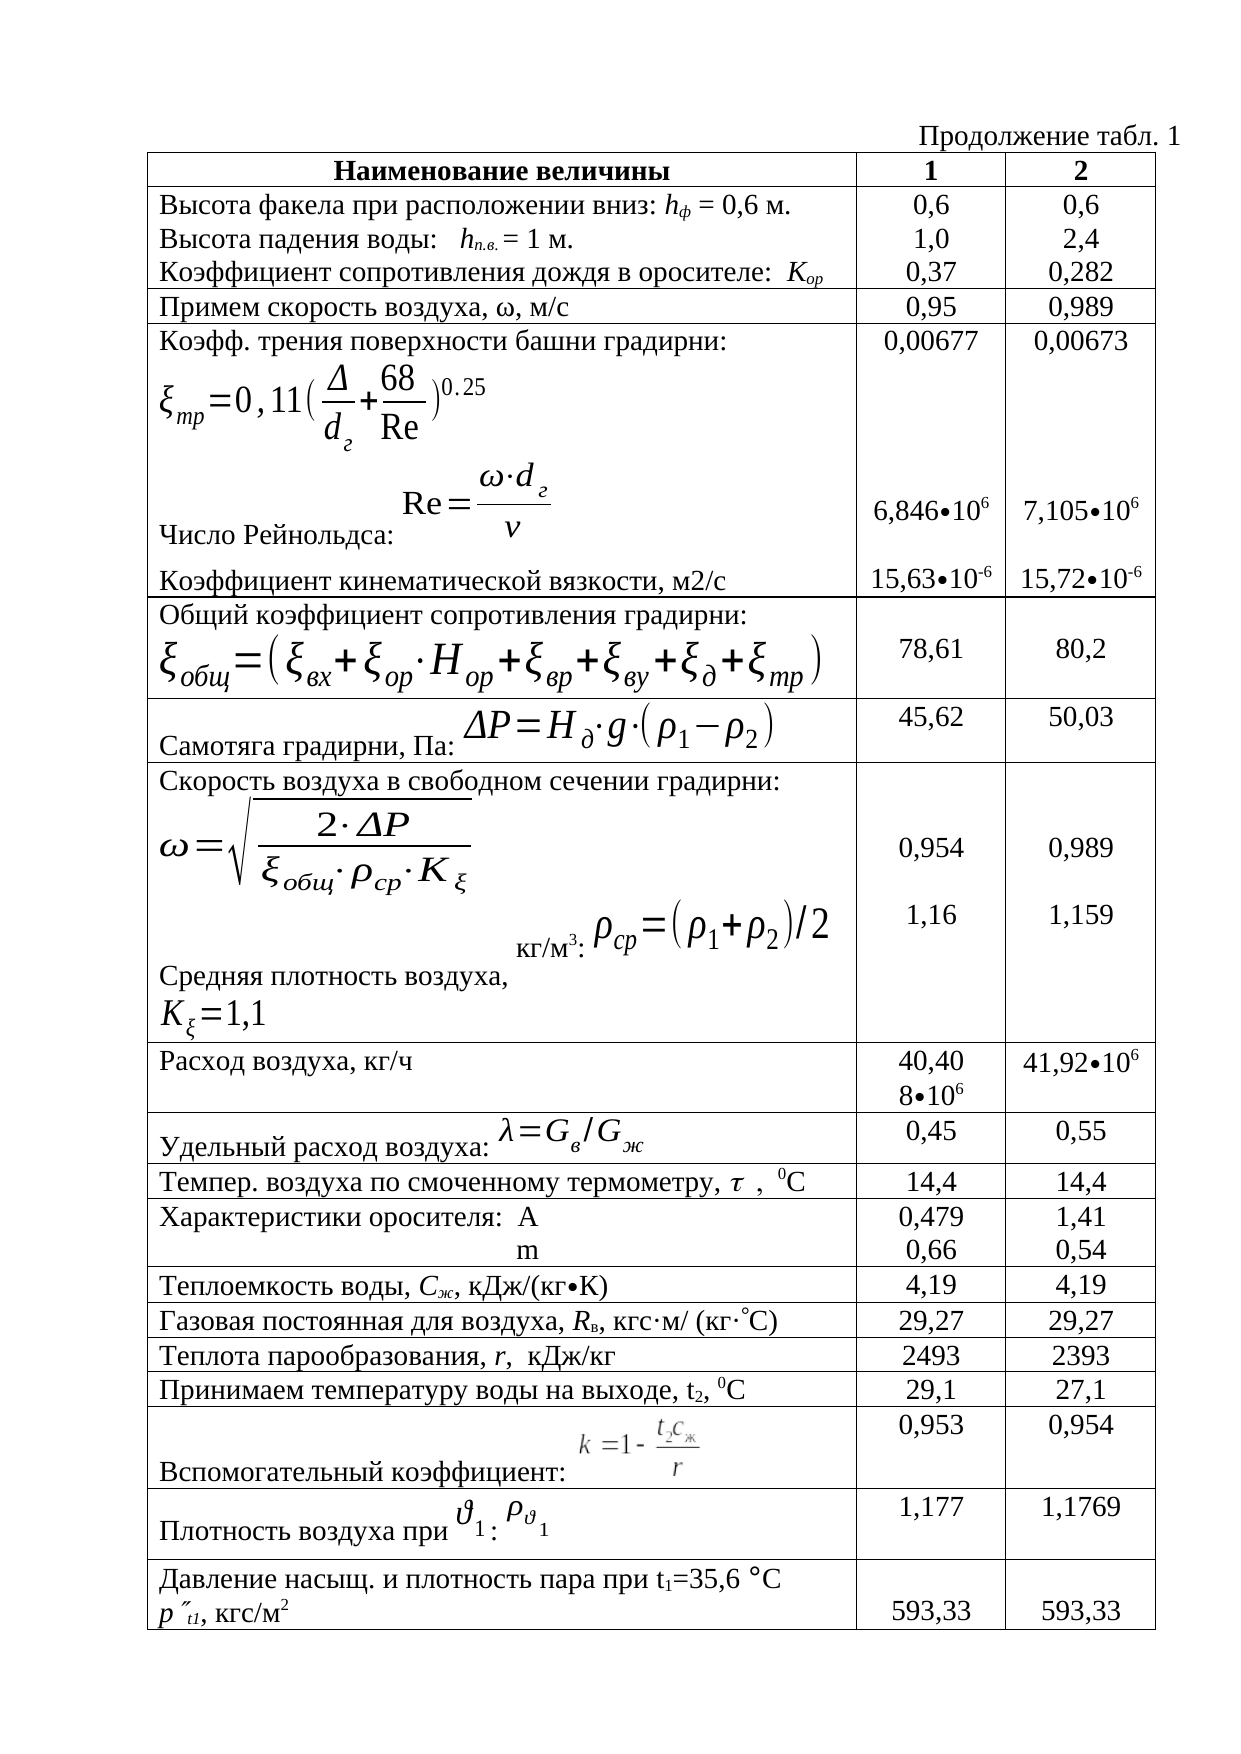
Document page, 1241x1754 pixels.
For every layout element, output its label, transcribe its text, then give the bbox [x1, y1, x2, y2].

table_cell 0,95 [857, 289, 1005, 322]
table_cell Принимаем температуру воды на выходе, t2, 0С [148, 1372, 856, 1406]
table_cell 0,55 [1006, 1113, 1155, 1163]
table_cell Теплоемкость воды, Сж, кДж/(кг∙К) [148, 1267, 856, 1302]
table_cell 2393 [1006, 1338, 1155, 1371]
table_header Наименование величины [148, 153, 856, 186]
table_cell 4,19 [1006, 1267, 1155, 1302]
table_cell 0,00677 6,846∙106 15,63∙10-6 [857, 324, 1005, 596]
table_cell Самотяга градирни, Па: [148, 699, 856, 762]
table_cell 0,479 0,66 [857, 1199, 1005, 1266]
table_cell 0,45 [857, 1113, 1005, 1163]
table_cell Характеристики оросителя: А m [148, 1199, 856, 1266]
table_cell 41,92∙106 [1006, 1043, 1155, 1112]
table_cell 45,62 [857, 699, 1005, 762]
table_cell Плотность воздуха при : [148, 1489, 856, 1558]
table_cell 1,41 0,54 [1006, 1199, 1155, 1266]
table_cell Примем скорость воздуха, ω, м/с [148, 289, 856, 322]
table_cell 0,6 2,4 0,282 [1006, 187, 1155, 288]
table_cell Коэфф. трения поверхности башни градирни: Число Рейнольдса: Коэффициент кинематической вязкости, м2/с [148, 324, 856, 596]
text Продолжение табл. 1 [118, 118, 1181, 152]
table_cell 80,2 [1006, 598, 1155, 698]
table_cell 593,33 0,0409 [857, 1560, 1005, 1628]
table_cell 2493 [857, 1338, 1005, 1371]
table_cell 40,408∙106 [857, 1043, 1005, 1112]
table_cell 0,954 [1006, 1407, 1155, 1488]
table_cell Теплота парообразования, r, кДж/кг [148, 1338, 856, 1371]
table_cell Вспомогательный коэффициент: [148, 1407, 856, 1488]
table_cell Темпер. воздуха по смоченному термометру, 0С [148, 1164, 856, 1198]
table_cell 78,61 [857, 598, 1005, 698]
table_cell 0,989 1,159 [1006, 763, 1155, 1042]
table_cell Высота факела при расположении вниз: hф = 0,6 м. Высота падения воды: hп.в. = 1 м. Коэффициент сопротивления дождя в оросителе: Кор [148, 187, 856, 288]
table_cell 50,03 [1006, 699, 1155, 762]
table_cell 4,19 [857, 1267, 1005, 1302]
table_cell 0,00673 7,105∙106 15,72∙10-6 [1006, 324, 1155, 596]
table_cell Газовая постоянная для воздуха, Rв, кгс·м/ (кг·С) [148, 1303, 856, 1337]
table_cell 0,954 1,16 [857, 763, 1005, 1042]
table_cell Удельный расход воздуха: [148, 1113, 856, 1163]
table_header 1 [857, 153, 1005, 186]
table_cell 14,4 [857, 1164, 1005, 1198]
table_cell 0,6 1,0 0,37 [857, 187, 1005, 288]
table_cell 29,1 [857, 1372, 1005, 1406]
table_cell 14,4 [1006, 1164, 1155, 1198]
table_cell 29,27 [857, 1303, 1005, 1337]
table_cell 0,953 [857, 1407, 1005, 1488]
table_cell Общий коэффициент сопротивления градирни: [148, 598, 856, 698]
table_cell 1,1769 [1006, 1489, 1155, 1558]
table_cell Расход воздуха, кг/ч [148, 1043, 856, 1112]
table_cell 29,27 [1006, 1303, 1155, 1337]
table_cell Скорость воздуха в свободном сечении градирни: Средняя плотность воздуха, кг/м3: [148, 763, 856, 1042]
table_cell 1,177 [857, 1489, 1005, 1558]
table_cell 0,989 [1006, 289, 1155, 322]
table_header 2 [1006, 153, 1155, 186]
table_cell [148, 1560, 856, 1628]
table_cell 593,33 0,0409 [1006, 1560, 1155, 1628]
table_cell 27,1 [1006, 1372, 1155, 1406]
